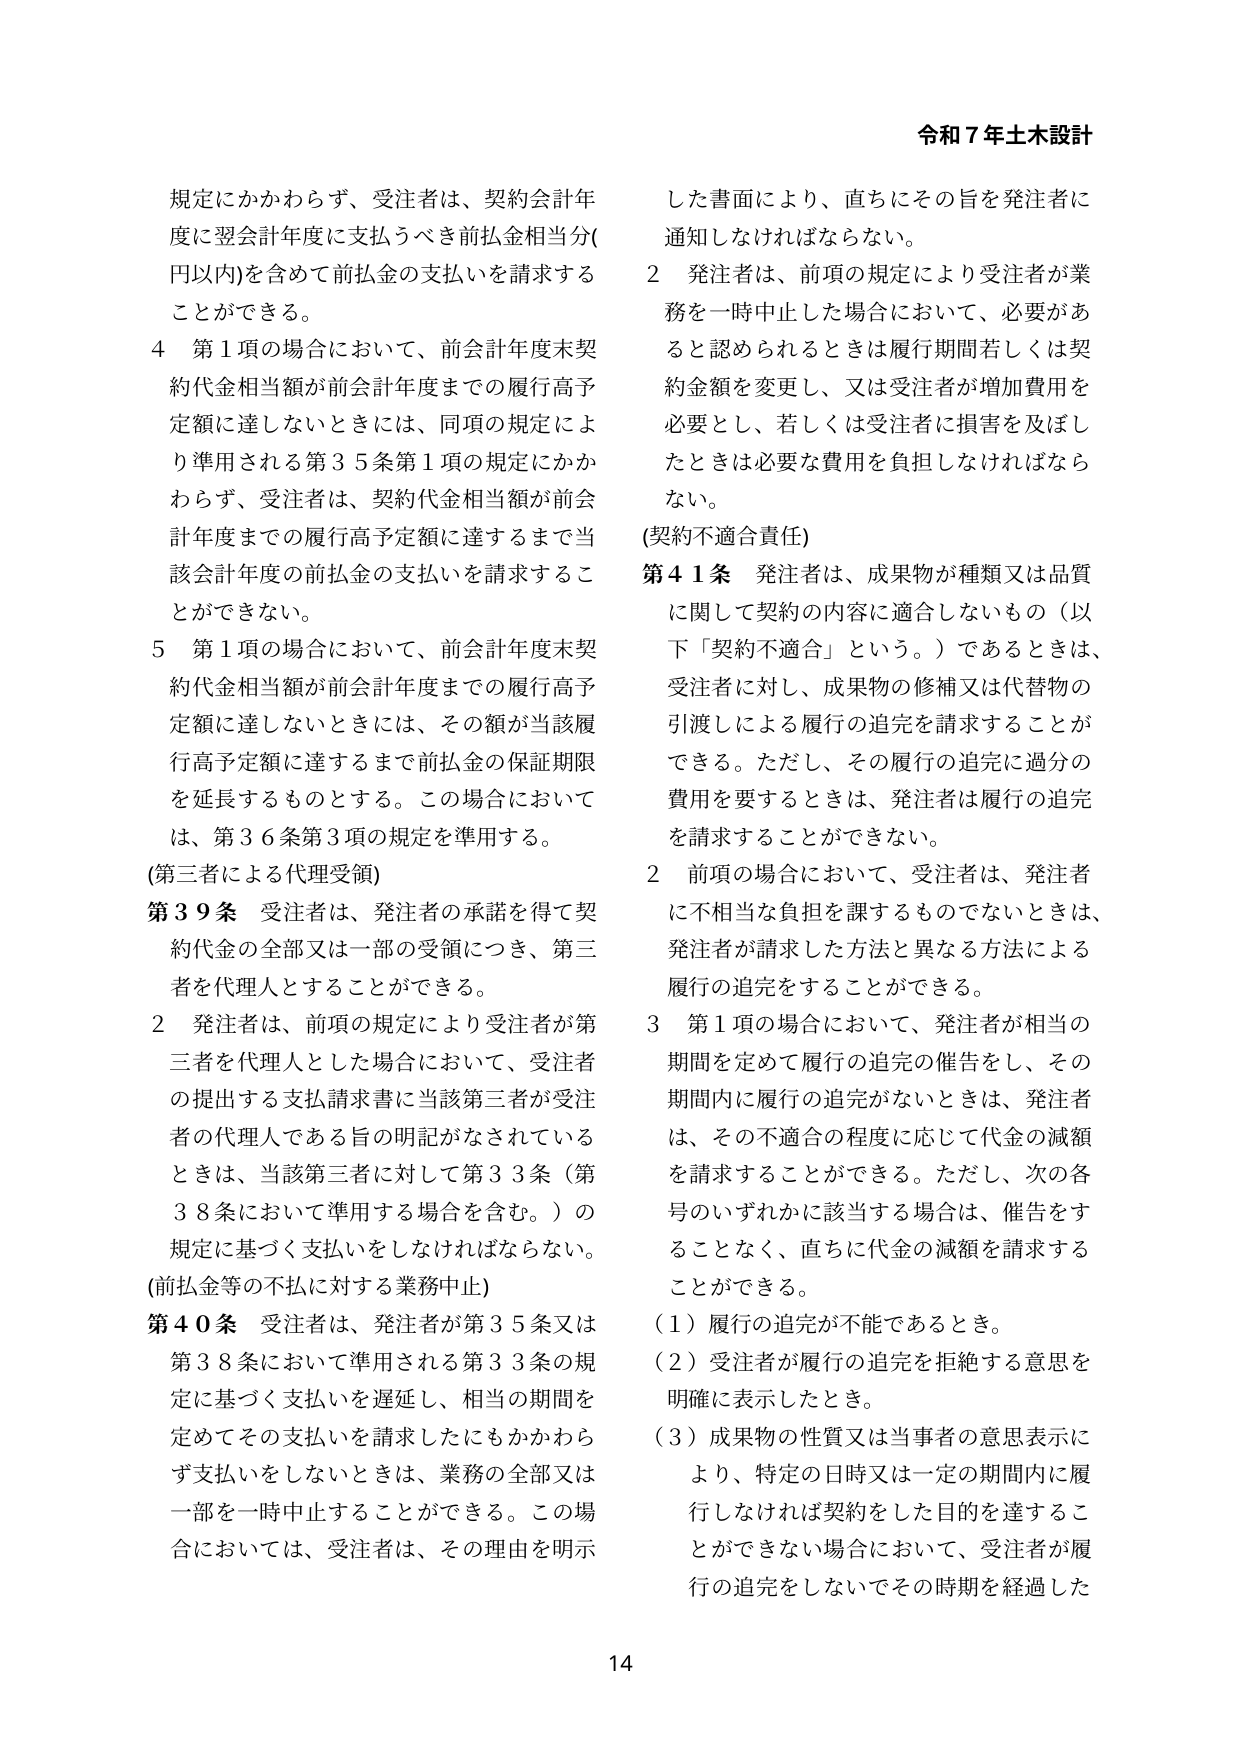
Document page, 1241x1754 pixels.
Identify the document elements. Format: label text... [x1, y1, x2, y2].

text ２ 前項の場合において、受注者は、発注者に不相当な負担を課するものでないときは、発注者が請求した方法と異なる方法による履行の追完をすることができる。 [642, 854, 1092, 1004]
text 第４０条 受注者は、発注者が第３５条又は第３８条において準用される第３３条の規定に基づく支払いを遅延し、相当の期間を定めてその支払いを請求したにもかかわらず支払いをしないときは、業務の全部又は一部を一時中止することができる。この場合においては、受注者は、その理由を明示した書面により、直ちにその旨を発注者に通知しなければならない。 [148, 1304, 598, 1567]
text 第３９条 受注者は、発注者の承諾を得て契約代金の全部又は一部の受領につき、第三者を代理人とすることができる。 [148, 892, 598, 1004]
text ２ 発注者は、前項の規定により受注者が業務を一時中止した場合において、必要があると認められるときは履行期間若しくは契約金額を変更し、又は受注者が増加費用を必要とし、若しくは受注者に損害を及ぼしたときは必要な費用を負担しなければならない。 [642, 254, 1092, 517]
text ４ 第１項の場合において、前会計年度末契約代金相当額が前会計年度までの履行高予定額に達しないときには、同項の規定により準用される第３５条第１項の規定にかかわらず、受注者は、契約代金相当額が前会計年度までの履行高予定額に達するまで当該会計年度の前払金の支払いを請求することができない。 [148, 329, 598, 629]
text 第４０条 受注者は、発注者が第３５条又は第３８条において準用される第３３条の規定に基づく支払いを遅延し、相当の期間を定めてその支払いを請求したにもかかわらず支払いをしないときは、業務の全部又は一部を一時中止することができる。この場合においては、受注者は、その理由を明示した書面により、直ちにその旨を発注者に通知しなければならない。 [642, 179, 1092, 254]
text (前払金等の不払に対する業務中止) [148, 1267, 598, 1304]
text 第４１条 発注者は、成果物が種類又は品質に関して契約の内容に適合しないもの（以下「契約不適合」という。）であるときは、受注者に対し、成果物の修補又は代替物の引渡しによる履行の追完を請求することができる。ただし、その履行の追完に過分の費用を要するときは、発注者は履行の追完を請求することができない。 [642, 554, 1092, 854]
text ３ 第１項の場合において、契約会計年度に翌会計年度分の前払金を含めて支払う旨が設計図書に定められているときには、同項の規定により準用される第３５条第１項の規定にかかわらず、受注者は、契約会計年度に翌会計年度に支払うべき前払金相当分( 円以内)を含めて前払金の支払いを請求することができる。 [148, 179, 598, 329]
text ５ 第１項の場合において、前会計年度末契約代金相当額が前会計年度までの履行高予定額に達しないときには、その額が当該履行高予定額に達するまで前払金の保証期限を延長するものとする。この場合においては、第３６条第３項の規定を準用する。 [148, 629, 598, 854]
text (契約不適合責任) [642, 517, 1092, 554]
text ２ 発注者は、前項の規定により受注者が第三者を代理人とした場合において、受注者の提出する支払請求書に当該第三者が受注者の代理人である旨の明記がなされているときは、当該第三者に対して第３３条（第３８条において準用する場合を含む。）の規定に基づく支払いをしなければならない。 [148, 1004, 598, 1267]
text （２）受注者が履行の追完を拒絶する意思を明確に表示したとき。 [642, 1342, 1092, 1417]
text (第三者による代理受領) [148, 854, 598, 892]
text （３）成果物の性質又は当事者の意思表示により、特定の日時又は一定の期間内に履行しなければ契約をした目的を達することができない場合において、受注者が履行の追完をしないでその時期を経過したとき。 [642, 1417, 1092, 1604]
text （１）履行の追完が不能であるとき。 [642, 1304, 1092, 1342]
text ３ 第１項の場合において、発注者が相当の期間を定めて履行の追完の催告をし、その期間内に履行の追完がないときは、発注者は、その不適合の程度に応じて代金の減額を請求することができる。ただし、次の各号のいずれかに該当する場合は、催告をすることなく、直ちに代金の減額を請求することができる。 [642, 1004, 1092, 1304]
